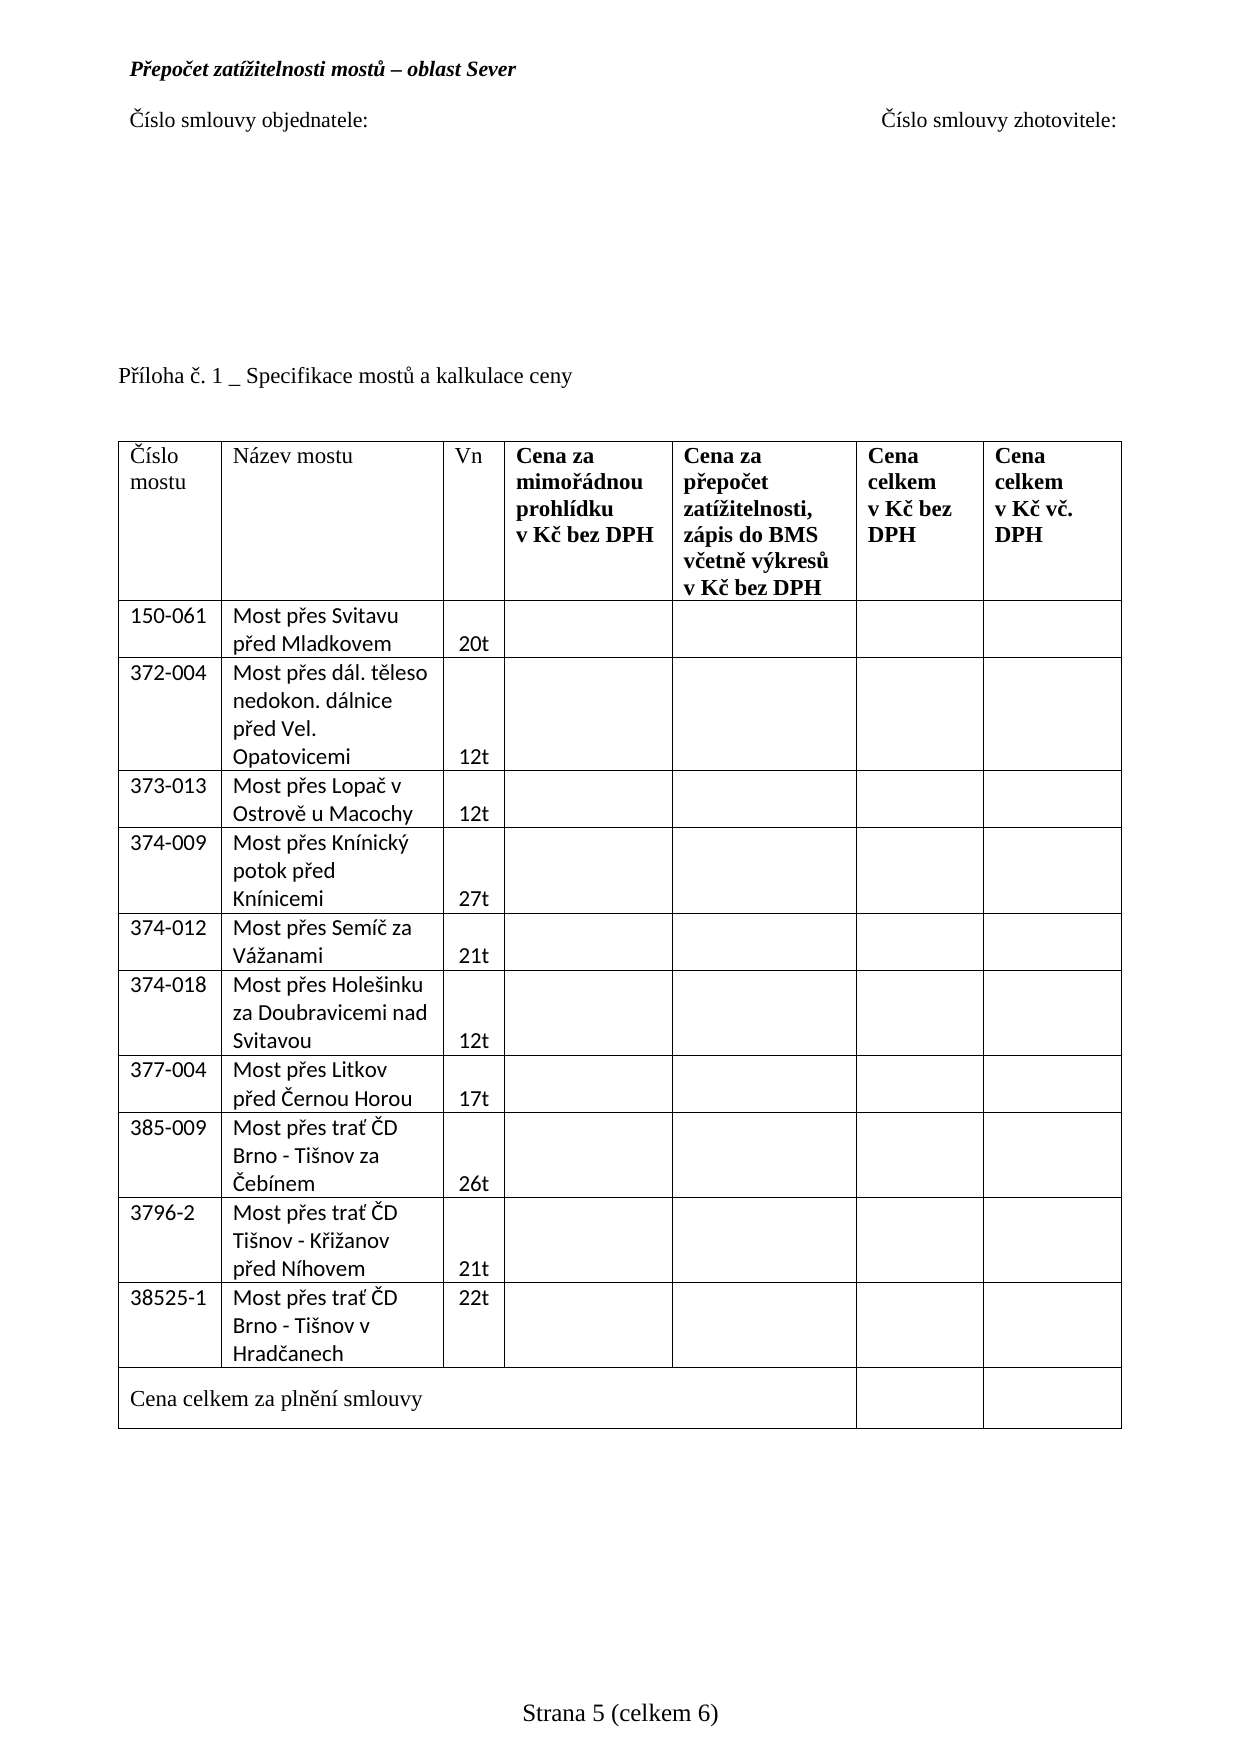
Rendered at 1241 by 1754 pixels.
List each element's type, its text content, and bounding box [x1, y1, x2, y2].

table_cell [857, 1368, 983, 1428]
table_cell [673, 914, 856, 969]
table_cell [857, 658, 983, 770]
table_cell [673, 828, 856, 912]
table_cell [857, 771, 983, 827]
table_cell Most přes Knínický potok před Knínicemi [222, 828, 443, 912]
table_cell 374-012 [119, 914, 221, 969]
table_cell 150-061 [119, 601, 221, 657]
table_cell Most přes trať ČD Brno - Tišnov za Čebínem [222, 1113, 443, 1197]
table_cell [505, 771, 672, 827]
text Příloha č. 1 _ Specifikace mostů a kalkulace ceny [118, 362, 1122, 388]
table_cell [505, 914, 672, 969]
table_cell Most přes dál. těleso nedokon. dálnice před Vel. Opatovicemi [222, 658, 443, 770]
table_cell [984, 828, 1121, 912]
table_cell [984, 1198, 1121, 1282]
table_cell Most přes trať ČD Brno - Tišnov v Hradčanech [222, 1283, 443, 1367]
table_cell [857, 914, 983, 969]
table_cell [984, 601, 1121, 657]
table_cell 26t [444, 1113, 504, 1197]
table_header Cena za mimořádnou prohlídku v Kč bez DPH [505, 442, 672, 600]
table_cell 385-009 [119, 1113, 221, 1197]
table_header Vn [444, 442, 504, 600]
table_cell [505, 828, 672, 912]
table_cell [984, 1113, 1121, 1197]
table_cell 17t [444, 1056, 504, 1112]
table_cell [673, 1198, 856, 1282]
table_cell 373-013 [119, 771, 221, 827]
table_cell [505, 1198, 672, 1282]
table_cell [857, 601, 983, 657]
table_cell [673, 771, 856, 827]
table_cell 12t [444, 971, 504, 1054]
table_cell 22t [444, 1283, 504, 1367]
table_cell [505, 658, 672, 770]
table_cell 21t [444, 1198, 504, 1282]
table_cell [984, 971, 1121, 1054]
table_cell Most přes trať ČD Tišnov - Křižanov před Níhovem [222, 1198, 443, 1282]
table_cell 21t [444, 914, 504, 969]
table_cell 3796-2 [119, 1198, 221, 1282]
table_cell [984, 1056, 1121, 1112]
table_header Cena za přepočet zatížitelnosti, zápis do BMS včetně výkresů v Kč bez DPH [673, 442, 856, 600]
table_cell 12t [444, 658, 504, 770]
table_cell [984, 914, 1121, 969]
table_header Název mostu [222, 442, 443, 600]
table_cell [673, 658, 856, 770]
table_cell [984, 771, 1121, 827]
table_cell [857, 828, 983, 912]
table_cell [673, 1056, 856, 1112]
table_cell [505, 1283, 672, 1367]
table_header Číslo mostu [119, 442, 221, 600]
table_cell 374-009 [119, 828, 221, 912]
table_cell 20t [444, 601, 504, 657]
table_cell [857, 1056, 983, 1112]
table_cell 377-004 [119, 1056, 221, 1112]
table_cell [984, 1368, 1121, 1428]
table_cell [505, 601, 672, 657]
table_cell [673, 601, 856, 657]
table_cell Most přes Semíč za Vážanami [222, 914, 443, 969]
table_cell [505, 971, 672, 1054]
table_cell [505, 1113, 672, 1197]
table_cell 38525-1 [119, 1283, 221, 1367]
table_cell [857, 1283, 983, 1367]
table_cell 27t [444, 828, 504, 912]
table_cell [857, 971, 983, 1054]
table_cell 374-018 [119, 971, 221, 1054]
table_cell Cena celkem za plnění smlouvy [119, 1368, 856, 1428]
table_cell 372-004 [119, 658, 221, 770]
table_cell Most přes Litkov před Černou Horou [222, 1056, 443, 1112]
table_cell Most přes Holešinku za Doubravicemi nad Svitavou [222, 971, 443, 1054]
table_cell [505, 1056, 672, 1112]
table_cell [673, 971, 856, 1054]
table_cell [984, 658, 1121, 770]
table_cell [673, 1113, 856, 1197]
table_header Cena celkem v Kč vč. DPH [984, 442, 1121, 600]
table_cell [857, 1113, 983, 1197]
table_header Cena celkem v Kč bez DPH [857, 442, 983, 600]
table_cell [673, 1283, 856, 1367]
table_cell Most přes Lopač v Ostrově u Macochy [222, 771, 443, 827]
table_cell [984, 1283, 1121, 1367]
table_cell 12t [444, 771, 504, 827]
table_cell [857, 1198, 983, 1282]
table_cell Most přes Svitavu před Mladkovem [222, 601, 443, 657]
